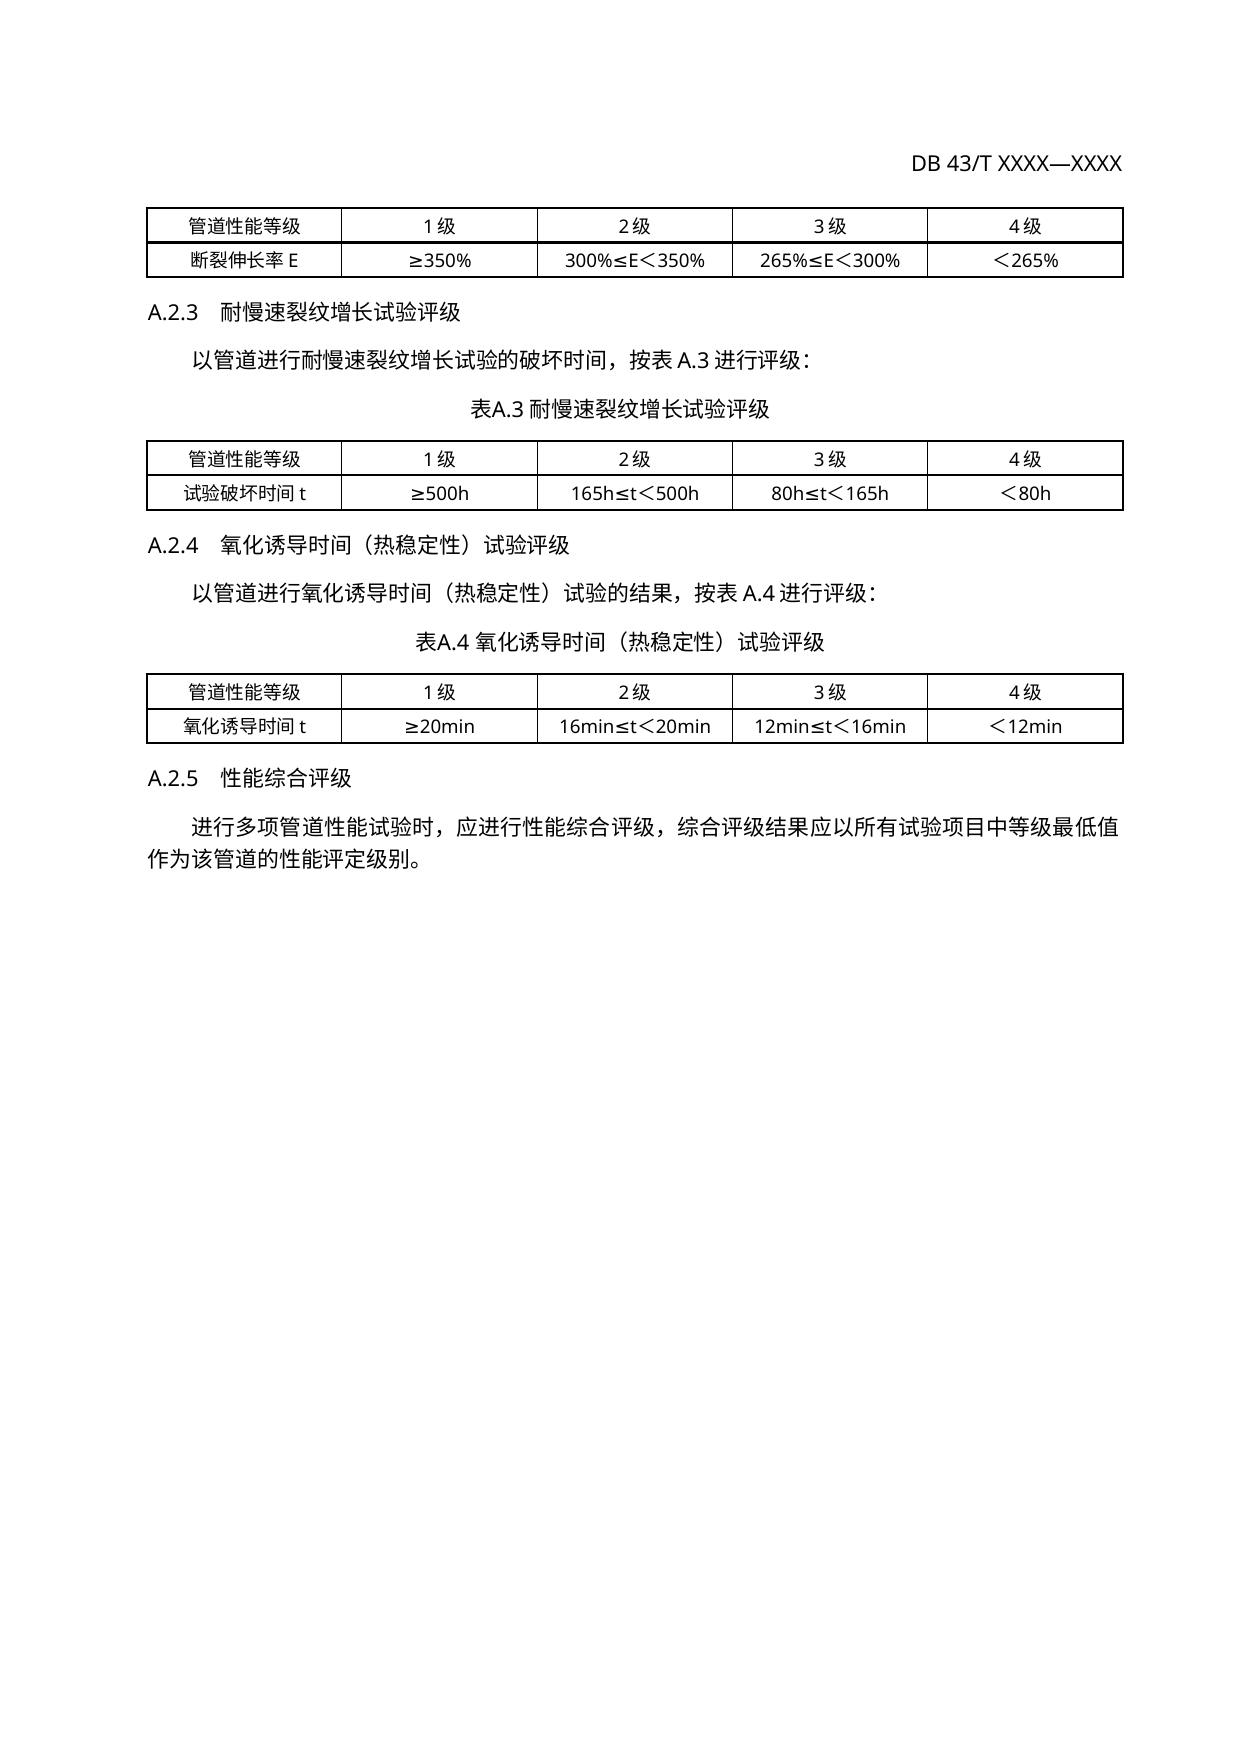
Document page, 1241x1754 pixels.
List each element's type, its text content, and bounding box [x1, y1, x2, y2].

text 以管道进行氧化诱导时间（热稳定性）试验的结果，按表A.4进行评级： [148, 576, 1122, 608]
text 氧化诱导时间（热稳定性）试验评级 [148, 527, 1122, 560]
table_header 2级 [538, 675, 732, 707]
table_header 2级 [538, 209, 732, 241]
table_cell 氧化诱导时间t [148, 710, 341, 742]
table_cell 300%≤E＜350% [538, 244, 732, 276]
text 耐慢速裂纹增长试验评级 [148, 294, 1122, 327]
table_cell 断裂伸长率E [148, 244, 341, 276]
table_header 2级 [538, 442, 732, 474]
text 氧化诱导时间（热稳定性）试验评级 [148, 625, 1122, 657]
table_header 4级 [928, 209, 1122, 241]
table_header 管道性能等级 [148, 675, 341, 707]
table_header 3级 [733, 442, 927, 474]
table_header 1级 [342, 209, 537, 241]
table_header 4级 [928, 442, 1122, 474]
table_header 管道性能等级 [148, 442, 341, 474]
table_cell ≥350% [342, 244, 537, 276]
text 进行多项管道性能试验时，应进行性能综合评级，综合评级结果应以所有试验项目中等级最低值作为该管道的性能评定级别。 [148, 809, 1122, 874]
table_header 1级 [342, 675, 537, 707]
table_header 3级 [733, 209, 927, 241]
table_cell 16min≤t＜20min [538, 710, 732, 742]
text 以管道进行耐慢速裂纹增长试验的破坏时间，按表A.3进行评级： [148, 343, 1122, 376]
text 性能综合评级 [148, 760, 1122, 793]
table_cell ＜80h [928, 476, 1122, 509]
table_header 4级 [928, 675, 1122, 707]
table_cell 试验破坏时间t [148, 476, 341, 509]
table_cell 265%≤E＜300% [733, 244, 927, 276]
table_header 3级 [733, 675, 927, 707]
table_cell ≥500h [342, 476, 537, 509]
table_cell 12min≤t＜16min [733, 710, 927, 742]
table_cell ＜265% [928, 244, 1122, 276]
table_cell 165h≤t＜500h [538, 476, 732, 509]
table_cell ＜12min [928, 710, 1122, 742]
text 耐慢速裂纹增长试验评级 [148, 392, 1122, 423]
table_cell ≥20min [342, 710, 537, 742]
table_header 管道性能等级 [148, 209, 341, 241]
table_header 1级 [342, 442, 537, 474]
table_cell 80h≤t＜165h [733, 476, 927, 509]
